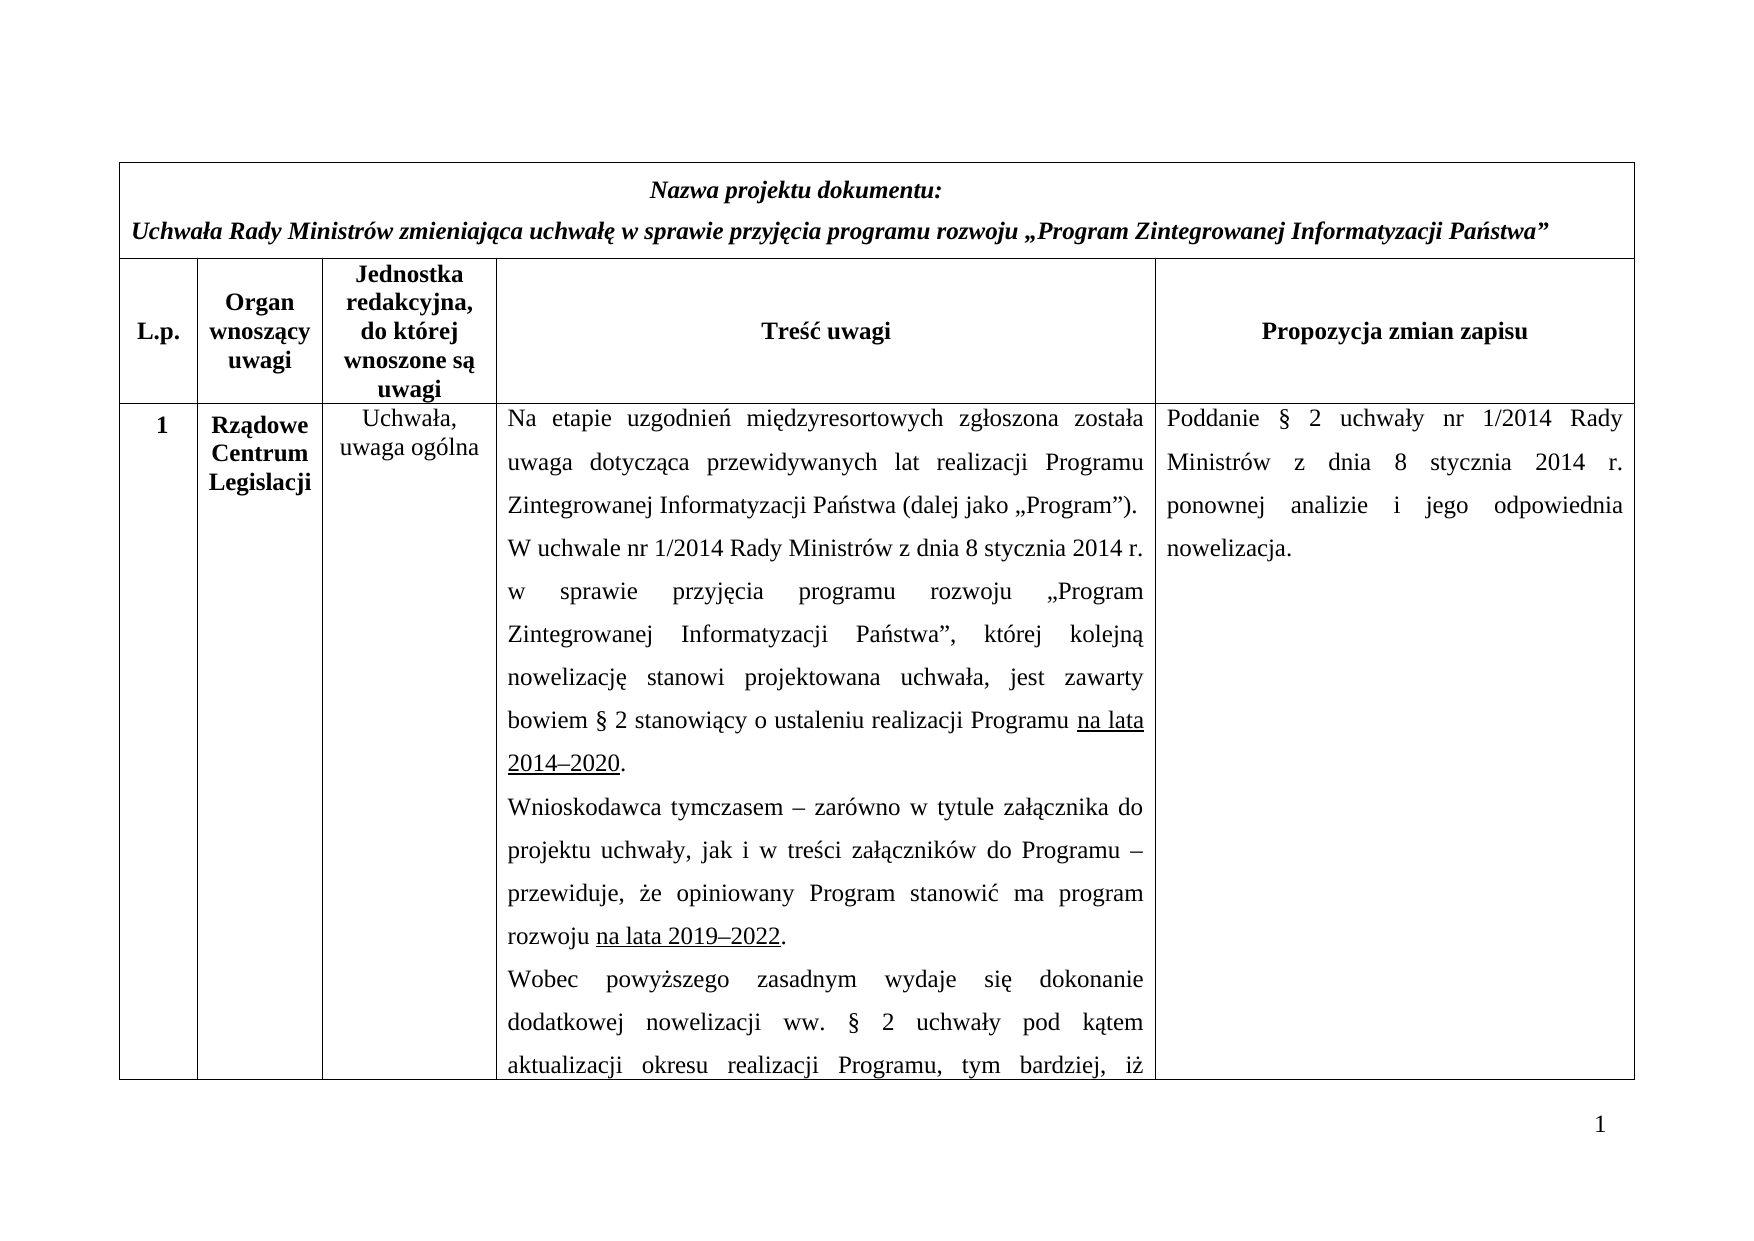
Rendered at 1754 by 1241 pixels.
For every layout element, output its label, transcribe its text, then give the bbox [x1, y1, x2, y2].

table_cell Organ wnoszący uwagi [198, 259, 322, 402]
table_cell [323, 404, 496, 1079]
table_cell Propozycja zmian zapisu [1156, 259, 1634, 402]
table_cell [1156, 404, 1634, 1079]
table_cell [497, 404, 1155, 1079]
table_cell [198, 404, 322, 1079]
table_cell Jednostka redakcyjna, do której wnoszone są uwagi [323, 259, 496, 402]
table_cell Treść uwagi [497, 259, 1155, 402]
table_cell L.p. [120, 259, 197, 402]
table_cell [120, 404, 197, 1079]
table_header Nazwa projektu dokumentu: Uchwała Rady Ministrów zmieniająca uchwałę w sprawie przyjęcia programu rozwoju „Program Zintegrowanej Informatyzacji Państwa” [120, 163, 1634, 258]
